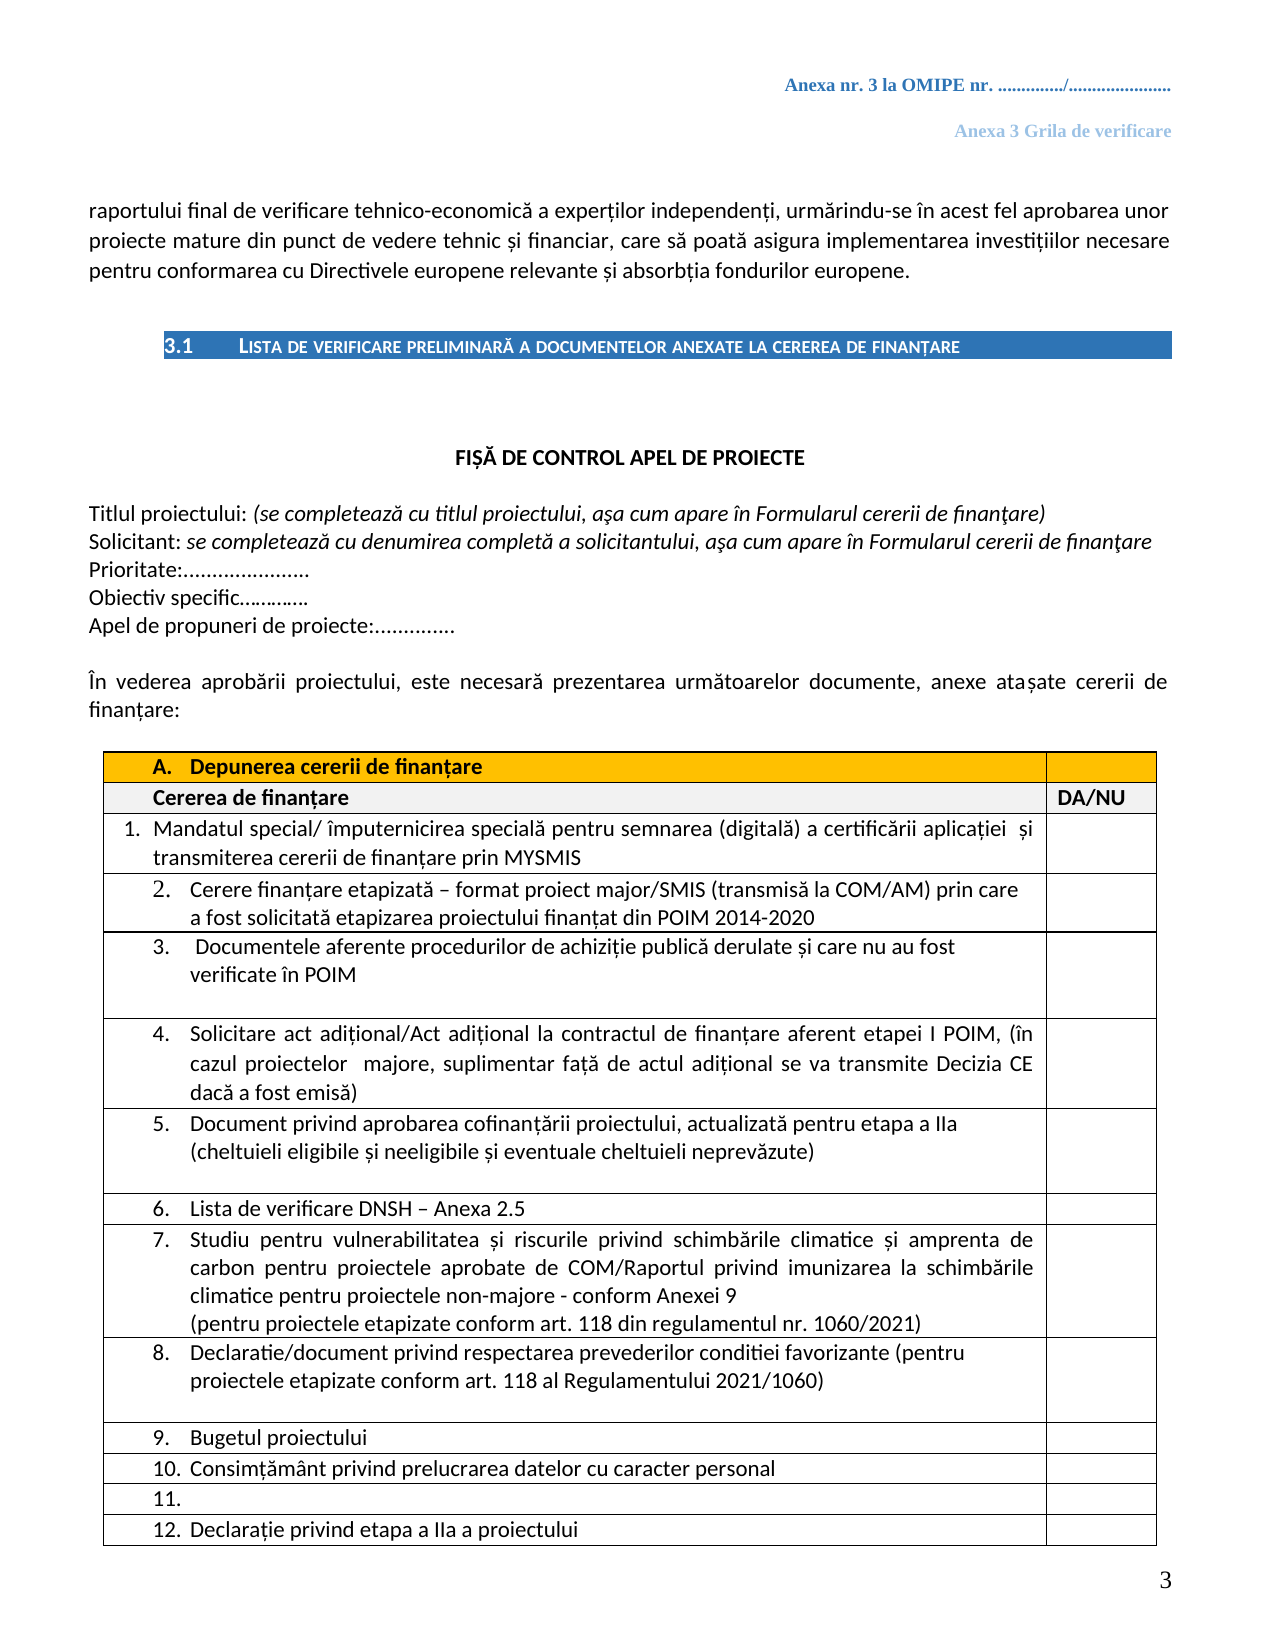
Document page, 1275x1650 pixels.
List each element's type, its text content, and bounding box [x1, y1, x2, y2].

table_cell Cererea de finanțare [104, 783, 1046, 813]
table_cell [1047, 874, 1156, 931]
text În vederea aprobării proiectului, este necesară prezentarea următoarelor documente, anexe ataşate cererii de finanţare: [89, 667, 1168, 723]
table_cell [1047, 1225, 1156, 1337]
table_cell Document privind aprobarea cofinanţării proiectului, actualizată pentru etapa a IIa (cheltuieli eligibile şi neeligibile și eventuale cheltuieli neprevăzute) [104, 1109, 1046, 1193]
table_cell Mandatul special/ împuternicirea specială pentru semnarea (digitală) a certificării aplicației și transmiterea cererii de finanțare prin MYSMIS [104, 814, 1046, 873]
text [89, 196, 1172, 284]
table_cell [1047, 1454, 1156, 1483]
text Solicitant: se completează cu denumirea completă a solicitantului, aşa cum apare în Formularul cererii de finanţare [89, 527, 1172, 555]
table_cell [1047, 1019, 1156, 1108]
text FIȘĂ DE CONTROL APEL DE PROIECTE [89, 443, 1172, 471]
table_cell Declaratie/document privind respectarea prevederilor conditiei favorizante (pentru proiectele etapizate conform art. 118 al Regulamentului 2021/1060) [104, 1338, 1046, 1422]
table_cell [1047, 933, 1156, 1018]
table_cell [1047, 1515, 1156, 1544]
table_cell [1047, 814, 1156, 873]
table_cell DA/NU [1047, 783, 1156, 813]
table_cell [1047, 1194, 1156, 1224]
table_cell Solicitare act adițional/Act adițional la contractul de finanțare aferent etapei I POIM, (în cazul proiectelor majore, suplimentar față de actul adițional se va transmite Decizia CE dacă a fost emisă) [104, 1019, 1046, 1108]
table_cell Lista de verificare DNSH – Anexa 2.5 [104, 1194, 1046, 1224]
table_cell Cerere finanțare etapizată – format proiect major/SMIS (transmisă la COM/AM) prin care a fost solicitată etapizarea proiectului finanțat din POIM 2014-2020 [104, 874, 1046, 931]
table_cell Declarație privind etapa a IIa a proiectului [104, 1515, 1046, 1544]
text Obiectiv specific…………. [89, 583, 1172, 611]
text Apel de propuneri de proiecte:.............. [89, 611, 1172, 639]
table_cell Studiu pentru vulnerabilitatea și riscurile privind schimbările climatice și amprenta de carbon pentru proiectele aprobate de COM/Raportul privind imunizarea la schimbările climatice pentru proiectele non-majore - conform Anexei 9 (pentru proiectele etapizate conform art. 118 din regulamentul nr. 1060/2021) [104, 1225, 1046, 1337]
text Titlul proiectului: (se completează cu titlul proiectului, aşa cum apare în Formularul cererii de finanţare) [89, 499, 1172, 527]
table_cell [1047, 1423, 1156, 1453]
table_cell [1047, 1109, 1156, 1193]
table_header [1047, 753, 1156, 782]
table_cell [104, 1484, 1046, 1514]
table_cell Consimțământ privind prelucrarea datelor cu caracter personal [104, 1454, 1046, 1483]
table_cell [1047, 1484, 1156, 1514]
table_header Depunerea cererii de finanțare [104, 753, 1046, 782]
table_cell Documentele aferente procedurilor de achiziție publică derulate și care nu au fost verificate în POIM [104, 933, 1046, 1018]
subtitle 3.1 Lista de verificare preliminară a documentelor anexate la cererea de finanțare [164, 331, 1172, 359]
table_cell [1047, 1338, 1156, 1422]
table_cell Bugetul proiectului [104, 1423, 1046, 1453]
text Prioritate:...................... [89, 555, 1172, 583]
